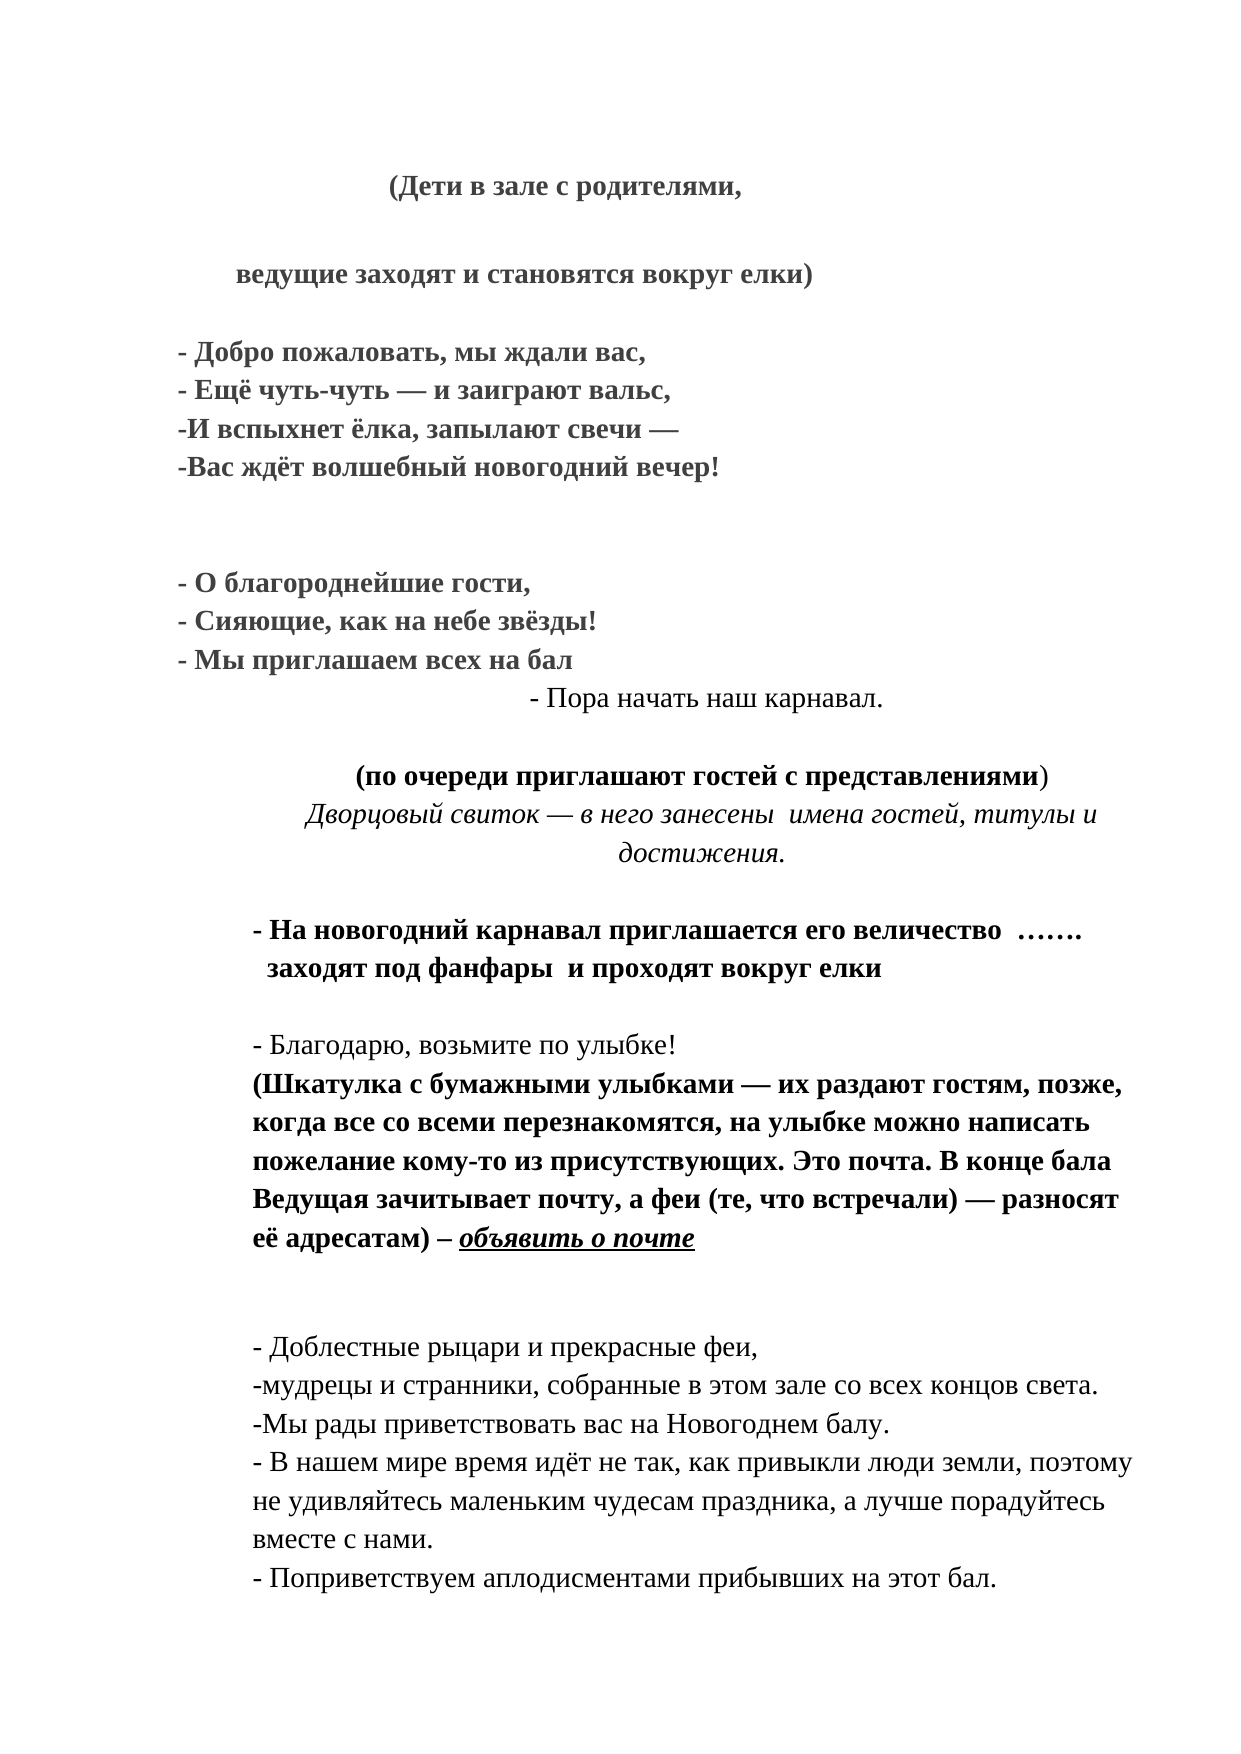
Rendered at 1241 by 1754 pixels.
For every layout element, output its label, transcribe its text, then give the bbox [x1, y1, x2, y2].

list - В нашем мире время идёт не так, как привыкли люди земли, поэтому не удивляйтесь маленьким чудесам праздника, а лучше порадуйтесь вместе с нами. [252, 1444, 1152, 1555]
subtitle ведущие заходят и становятся вокруг елки) - Добро пожаловать, мы ждали вас, - Ещё чуть-чуть — и заиграют вальс, -И вспыхнет ёлка, запылают свечи — -Вас ждёт волшебный новогодний вечер! - О благороднейшие гости, - Сияющие, как на небе звёзды! - Мы приглашаем всех на бал [177, 257, 1152, 676]
list - На новогодний карнавал приглашается его величество ……. [252, 912, 1152, 945]
list - Благодарю, возьмите по улыбке! (Шкатулка с бумажными улыбками — их раздают гостям, позже, когда все со всеми перезнакомятся, на улыбке можно написать пожелание кому-то из присутствующих. Это почта. В конце бала Ведущая зачитывает почту, а феи (те, что встречали) — разносят её адресатам) – объявить о почте [252, 989, 1152, 1286]
list -Мы рады приветствовать вас на Новогоднем балу. [252, 1406, 1152, 1439]
list Дворцовый свиток — в него занесены имена гостей, титулы и достижения. [252, 796, 1152, 868]
list - Поприветствуем аплодисментами прибывших на этот бал. [252, 1560, 1152, 1593]
list - Пора начать наш карнавал. [252, 681, 1152, 714]
subtitle (Дети в зале с родителями, [177, 168, 1152, 202]
list заходят под фанфары и проходят вокруг елки [252, 950, 1152, 984]
list - Доблестные рыцари и прекрасные феи, [252, 1290, 1152, 1362]
list -мудрецы и странники, собранные в этом зале со всех концов света. [252, 1367, 1152, 1401]
list (по очереди приглашают гостей с представлениями) [252, 758, 1152, 791]
